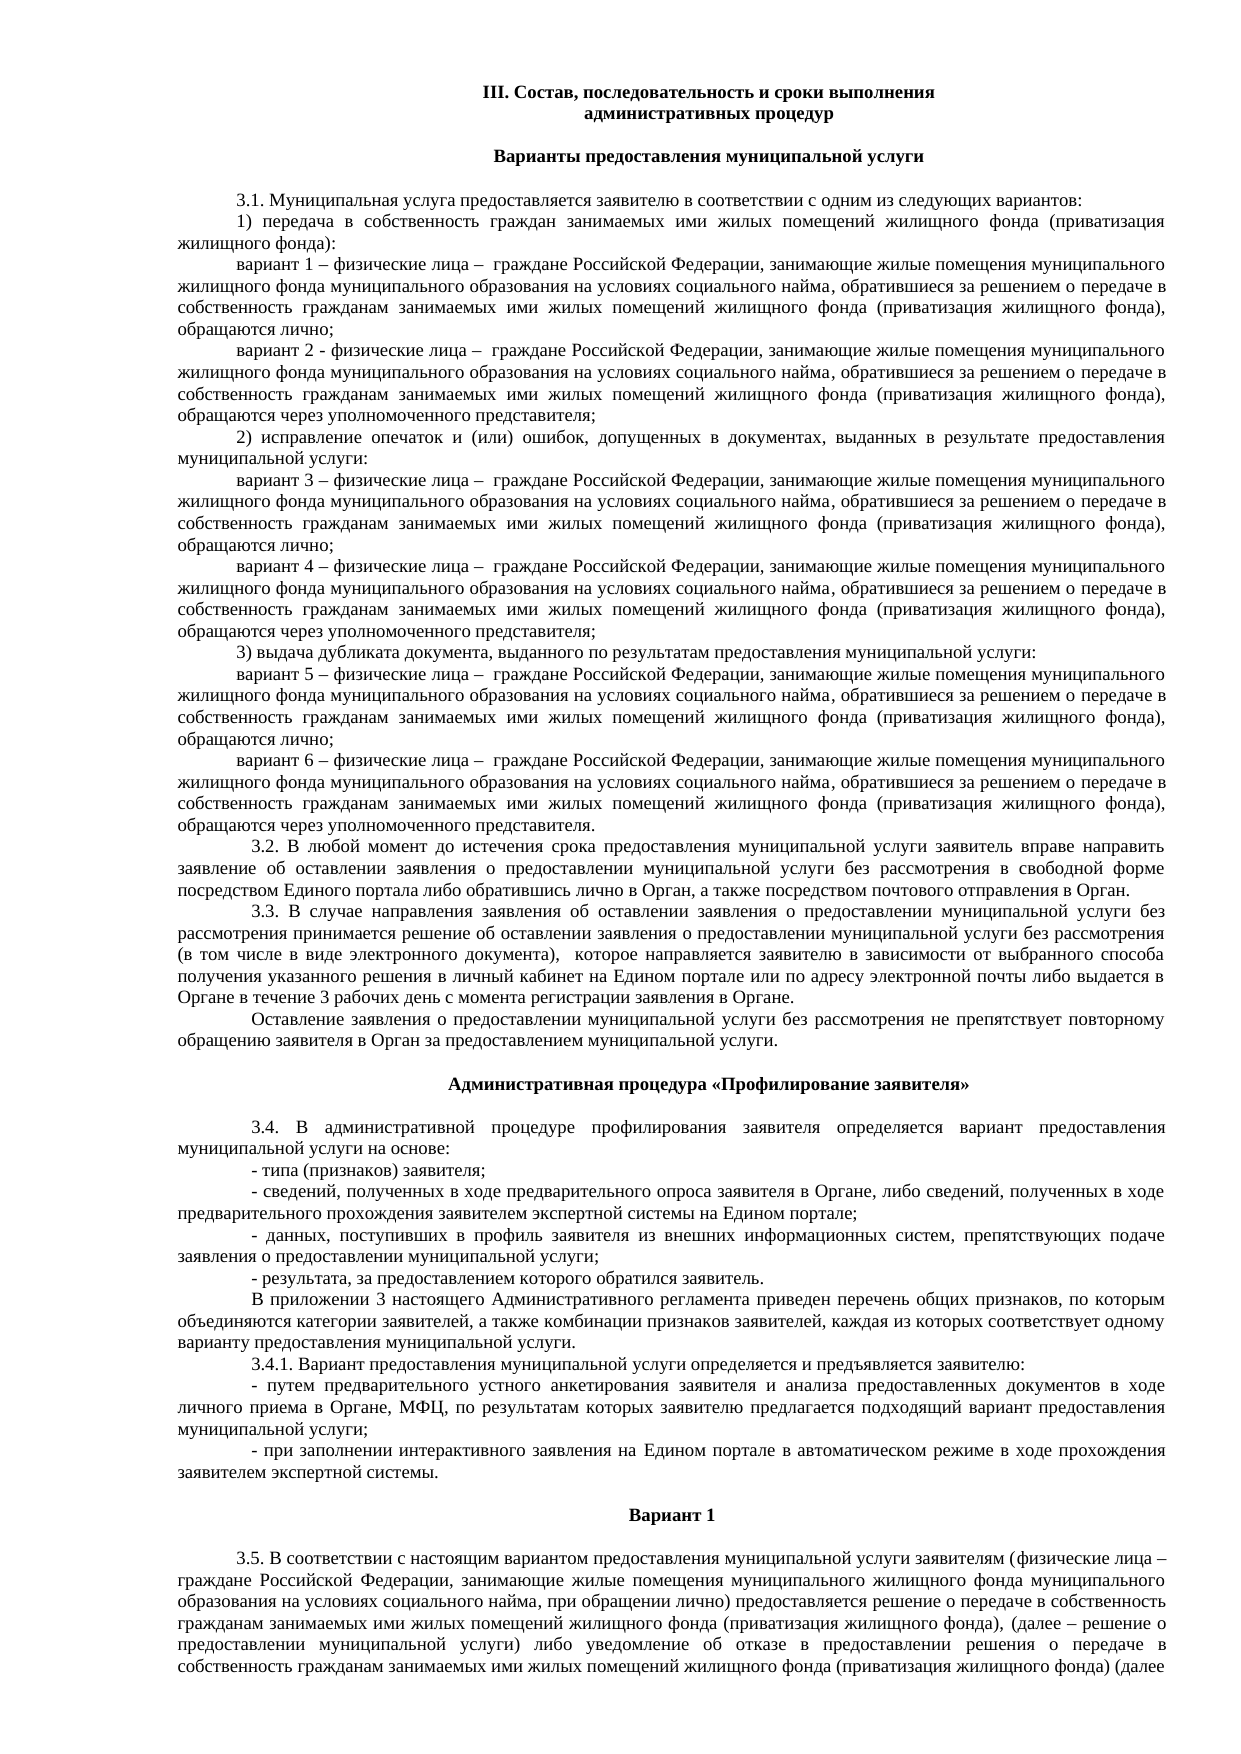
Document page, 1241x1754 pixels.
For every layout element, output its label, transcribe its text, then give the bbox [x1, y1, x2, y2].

text административных процедур [177, 102, 1167, 124]
text - данных, поступивших в профиль заявителя из внешних информационных систем, препятствующих подаче заявления о предоставлении муниципальной услуги; [177, 1223, 1167, 1267]
text III. Состав, последовательность и сроки выполнения [177, 81, 1167, 102]
text вариант 4 – физические лица – граждане Российской Федерации, занимающие жилые помещения муниципального жилищного фонда муниципального образования на условиях социального найма, обратившиеся за решением о передаче в собственность гражданам занимаемых ими жилых помещений жилищного фонда (приватизация жилищного фонда), обращаются через уполномоченного представителя; [177, 555, 1167, 641]
text - типа (признаков) заявителя; [177, 1159, 1167, 1180]
text вариант 3 – физические лица – граждане Российской Федерации, занимающие жилые помещения муниципального жилищного фонда муниципального образования на условиях социального найма, обратившиеся за решением о передаче в собственность гражданам занимаемых ими жилых помещений жилищного фонда (приватизация жилищного фонда), обращаются лично; [177, 469, 1167, 555]
text вариант 5 – физические лица – граждане Российской Федерации, занимающие жилые помещения муниципального жилищного фонда муниципального образования на условиях социального найма, обратившиеся за решением о передаче в собственность гражданам занимаемых ими жилых помещений жилищного фонда (приватизация жилищного фонда), обращаются лично; [177, 663, 1167, 749]
text Вариант 1 [177, 1504, 1167, 1525]
text - путем предварительного устного анкетирования заявителя и анализа предоставленных документов в ходе личного приема в Органе, МФЦ, по результатам которых заявителю предлагается подходящий вариант предоставления муниципальной услуги; [177, 1374, 1167, 1439]
text вариант 1 – физические лица – граждане Российской Федерации, занимающие жилые помещения муниципального жилищного фонда муниципального образования на условиях социального найма, обратившиеся за решением о передаче в собственность гражданам занимаемых ими жилых помещений жилищного фонда (приватизация жилищного фонда), обращаются лично; [177, 253, 1167, 339]
text Административная процедура «Профилирование заявителя» [177, 1072, 1167, 1094]
text 1) передача в собственность граждан занимаемых ими жилых помещений жилищного фонда (приватизация жилищного фонда): [177, 210, 1167, 253]
text 3.4.1. Вариант предоставления муниципальной услуги определяется и предъявляется заявителю: [177, 1353, 1167, 1374]
text 2) исправление опечаток и (или) ошибок, допущенных в документах, выданных в результате предоставления муниципальной услуги: [177, 426, 1167, 469]
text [177, 1547, 1167, 1676]
text - при заполнении интерактивного заявления на Едином портале в автоматическом режиме в ходе прохождения заявителем экспертной системы. [177, 1439, 1167, 1482]
text Варианты предоставления муниципальной услуги [177, 145, 1167, 167]
text В приложении 3 настоящего Административного регламента приведен перечень общих признаков, по которым объединяются категории заявителей, а также комбинации признаков заявителей, каждая из которых соответствует одному варианту предоставления муниципальной услуги. [177, 1288, 1167, 1353]
text 3.4. В административной процедуре профилирования заявителя определяется вариант предоставления муниципальной услуги на основе: [177, 1116, 1167, 1159]
text 3.1. Муниципальная услуга предоставляется заявителю в соответствии с одним из следующих вариантов: [177, 188, 1167, 210]
text - результата, за предоставлением которого обратился заявитель. [177, 1267, 1167, 1288]
text вариант 2 - физические лица – граждане Российской Федерации, занимающие жилые помещения муниципального жилищного фонда муниципального образования на условиях социального найма, обратившиеся за решением о передаче в собственность гражданам занимаемых ими жилых помещений жилищного фонда (приватизация жилищного фонда), обращаются через уполномоченного представителя; [177, 339, 1167, 426]
text вариант 6 – физические лица – граждане Российской Федерации, занимающие жилые помещения муниципального жилищного фонда муниципального образования на условиях социального найма, обратившиеся за решением о передаче в собственность гражданам занимаемых ими жилых помещений жилищного фонда (приватизация жилищного фонда), обращаются через уполномоченного представителя. [177, 749, 1167, 835]
text 3) выдача дубликата документа, выданного по результатам предоставления муниципальной услуги: [177, 641, 1167, 663]
text Оставление заявления о предоставлении муниципальной услуги без рассмотрения не препятствует повторному обращению заявителя в Орган за предоставлением муниципальной услуги. [177, 1008, 1167, 1051]
text 3.2. В любой момент до истечения срока предоставления муниципальной услуги заявитель вправе направить заявление об оставлении заявления о предоставлении муниципальной услуги без рассмотрения в свободной форме посредством Единого портала либо обратившись лично в Орган, а также посредством почтового отправления в Орган. [177, 835, 1167, 900]
text - сведений, полученных в ходе предварительного опроса заявителя в Органе, либо сведений, полученных в ходе предварительного прохождения заявителем экспертной системы на Едином портале; [177, 1180, 1167, 1223]
text 3.3. В случае направления заявления об оставлении заявления о предоставлении муниципальной услуги без рассмотрения принимается решение об оставлении заявления о предоставлении муниципальной услуги без рассмотрения (в том числе в виде электронного документа), которое направляется заявителю в зависимости от выбранного способа получения указанного решения в личный кабинет на Едином портале или по адресу электронной почты либо выдается в Органе в течение 3 рабочих день с момента регистрации заявления в Органе. [177, 900, 1167, 1008]
